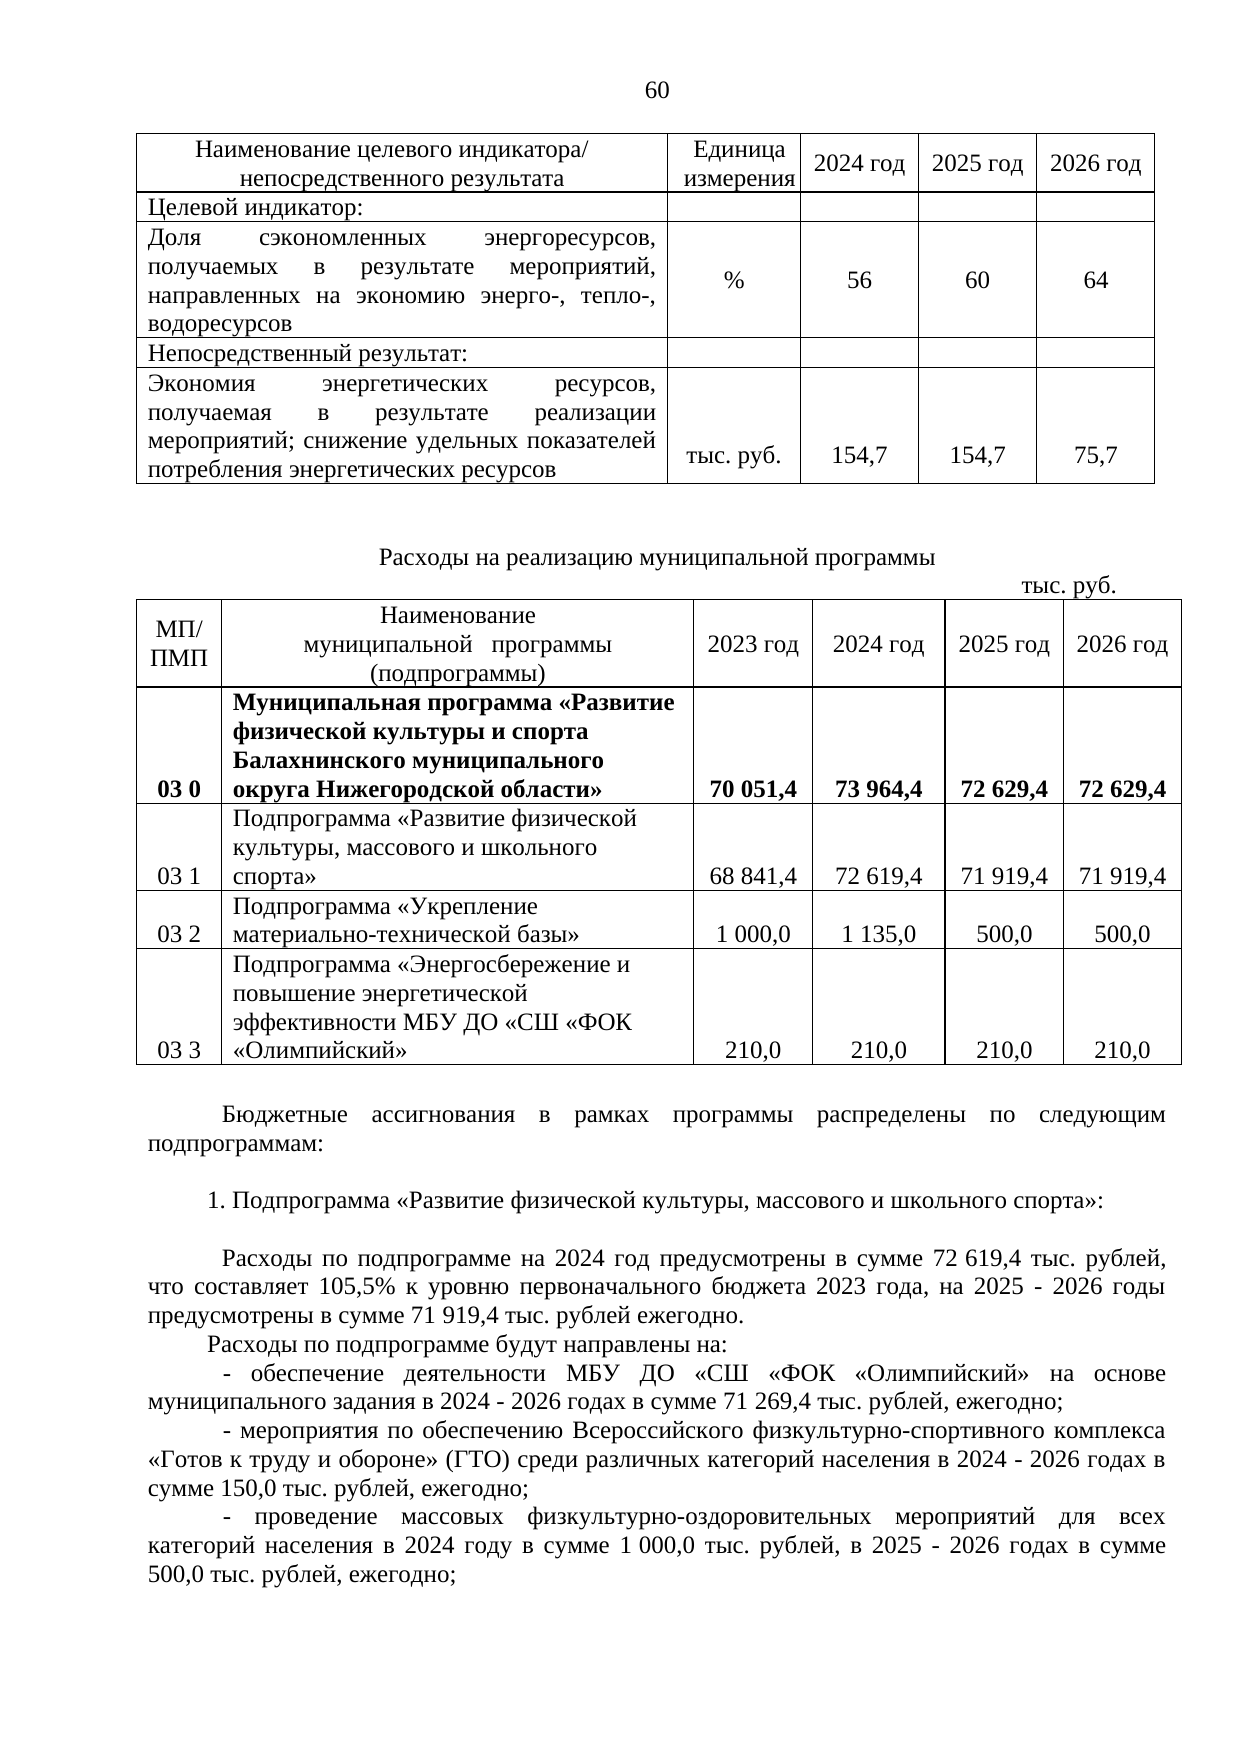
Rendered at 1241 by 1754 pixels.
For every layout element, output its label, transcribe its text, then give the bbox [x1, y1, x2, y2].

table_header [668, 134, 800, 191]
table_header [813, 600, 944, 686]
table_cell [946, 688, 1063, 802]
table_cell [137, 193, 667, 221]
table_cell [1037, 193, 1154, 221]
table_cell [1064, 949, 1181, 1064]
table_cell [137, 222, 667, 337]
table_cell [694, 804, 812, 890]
text Расходы по подпрограмме на 2024 год предусмотрены в сумме 72 619,4 тыс. рублей, что составляет 105,5% к уровню первоначального бюджета 2023 года, на 2025 - 2026 годы предусмотрены в сумме 71 919,4 тыс. рублей ежегодно. [148, 1243, 1166, 1329]
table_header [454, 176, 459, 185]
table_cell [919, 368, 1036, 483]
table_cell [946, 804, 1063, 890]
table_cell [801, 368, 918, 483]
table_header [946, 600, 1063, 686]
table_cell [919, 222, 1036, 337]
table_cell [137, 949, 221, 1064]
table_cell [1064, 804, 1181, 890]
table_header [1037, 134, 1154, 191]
text - обеспечение деятельности МБУ ДО «СШ «ФОК «Олимпийский» на основе муниципального задания в 2024 - 2026 годах в сумме 71 269,4 тыс. рублей, ежегодно; [148, 1358, 1166, 1415]
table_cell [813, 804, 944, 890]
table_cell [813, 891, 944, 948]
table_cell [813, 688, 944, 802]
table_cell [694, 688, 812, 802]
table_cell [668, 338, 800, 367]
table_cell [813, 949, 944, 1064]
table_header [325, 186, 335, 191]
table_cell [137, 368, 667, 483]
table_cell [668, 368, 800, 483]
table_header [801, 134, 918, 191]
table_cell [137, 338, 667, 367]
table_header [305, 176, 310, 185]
text Расходы на реализацию муниципальной программы [148, 542, 1166, 570]
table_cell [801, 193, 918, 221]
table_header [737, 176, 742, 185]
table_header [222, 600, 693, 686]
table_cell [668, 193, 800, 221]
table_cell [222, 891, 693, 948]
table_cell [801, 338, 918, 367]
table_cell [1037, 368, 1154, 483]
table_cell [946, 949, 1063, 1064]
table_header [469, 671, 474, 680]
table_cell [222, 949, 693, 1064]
text - проведение массовых физкультурно-оздоровительных мероприятий для всех категорий населения в 2024 году в сумме 1 000,0 тыс. рублей, в 2025 - 2026 годах в сумме 500,0 тыс. рублей, ежегодно; [148, 1501, 1166, 1588]
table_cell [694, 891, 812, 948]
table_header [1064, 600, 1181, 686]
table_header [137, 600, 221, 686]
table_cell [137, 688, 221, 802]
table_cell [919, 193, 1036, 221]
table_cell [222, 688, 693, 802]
text Бюджетные ассигнования в рамках программы распределены по следующим подпрограммам: [148, 1099, 1166, 1156]
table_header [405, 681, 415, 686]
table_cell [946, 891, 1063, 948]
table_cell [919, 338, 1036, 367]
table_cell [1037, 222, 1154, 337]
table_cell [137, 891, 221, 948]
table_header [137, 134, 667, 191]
text тыс. руб. [148, 570, 1166, 599]
text - мероприятия по обеспечению Всероссийского физкультурно-спортивного комплекса «Готов к труду и обороне» (ГТО) среди различных категорий населения в 2024 - 2026 годах в сумме 150,0 тыс. рублей, ежегодно; [148, 1415, 1166, 1501]
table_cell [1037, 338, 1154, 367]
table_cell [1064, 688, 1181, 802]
text Расходы по подпрограмме будут направлены на: [207, 1329, 1166, 1358]
text 1. Подпрограмма «Развитие физической культуры, массового и школьного спорта»: [207, 1185, 1166, 1214]
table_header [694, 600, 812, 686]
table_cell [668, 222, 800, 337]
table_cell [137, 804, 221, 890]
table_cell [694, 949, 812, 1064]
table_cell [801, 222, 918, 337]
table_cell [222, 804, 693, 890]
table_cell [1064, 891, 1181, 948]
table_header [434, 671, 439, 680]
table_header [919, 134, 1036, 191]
